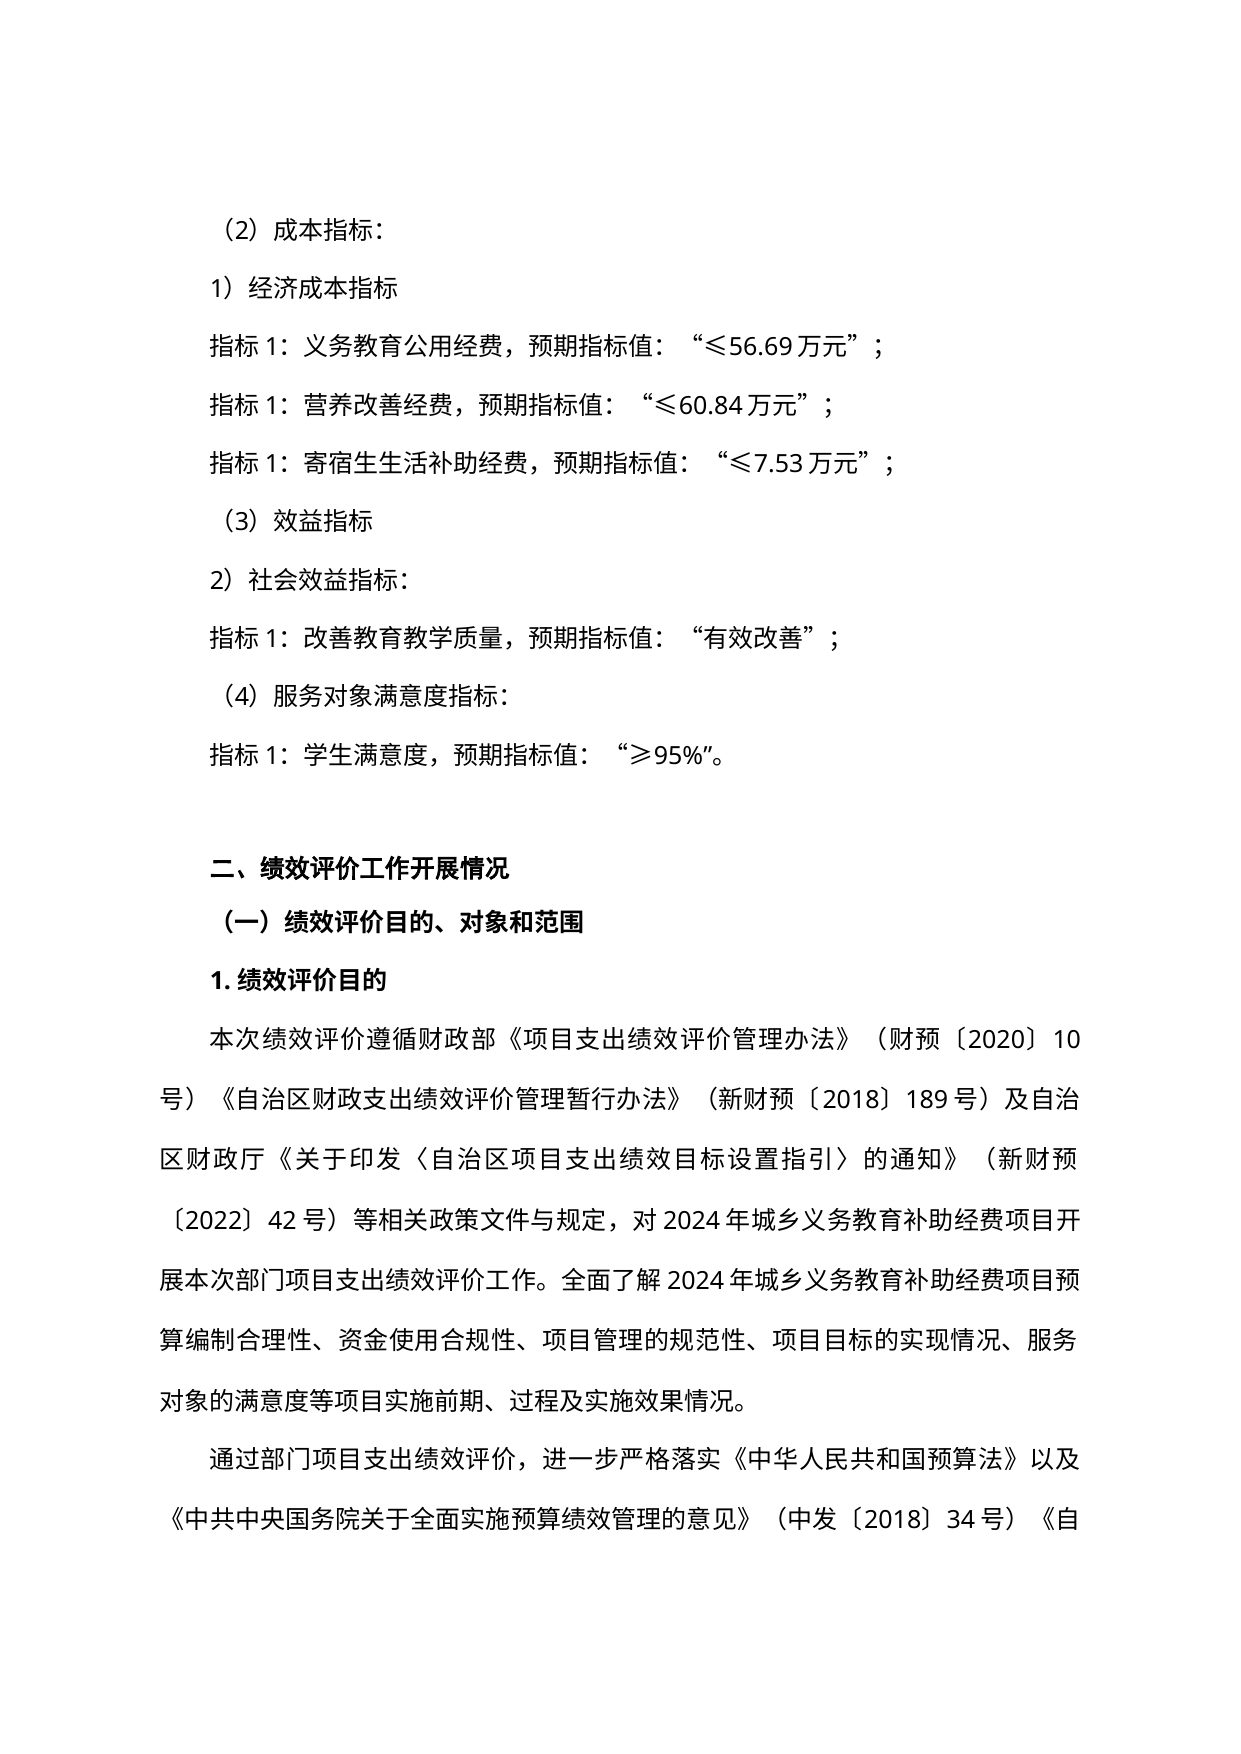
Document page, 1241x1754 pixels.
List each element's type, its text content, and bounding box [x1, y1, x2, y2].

list （2）成本指标： [159, 208, 1081, 248]
list 1）经济成本指标 [159, 267, 1081, 307]
list 指标1：寄宿生生活补助经费，预期指标值：“≤7.53万元”； [159, 442, 1081, 482]
text （一）绩效评价目的、对象和范围 [159, 901, 1081, 941]
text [159, 1437, 1081, 1538]
text 1. 绩效评价目的 [159, 959, 1081, 999]
list 指标1：营养改善经费，预期指标值：“≤60.84万元”； [159, 383, 1081, 423]
subtitle 二、绩效评价工作开展情况 [159, 846, 1081, 886]
list 2）社会效益指标： [159, 558, 1081, 598]
list （4）服务对象满意度指标： [159, 675, 1081, 715]
text 本次绩效评价遵循财政部《项目支出绩效评价管理办法》（财预〔2020〕10号）《自治区财政支出绩效评价管理暂行办法》（新财预〔2018〕189号）及自治区财政厅《关于印发〈自治区项目支出绩效目标设置指引〉的通知》（新财预〔2022〕42号）等相关政策文件与规定，对2024年城乡义务教育补助经费项目开展本次部门项目支出绩效评价工作。全面了解2024年城乡义务教育补助经费项目预算编制合理性、资金使用合规性、项目管理的规范性、项目目标的实现情况、服务对象的满意度等项目实施前期、过程及实施效果情况。 [159, 1017, 1081, 1419]
list （3）效益指标 [159, 500, 1081, 540]
list 指标1：改善教育教学质量，预期指标值：“有效改善”； [159, 617, 1081, 657]
list 指标1：义务教育公用经费，预期指标值：“≤56.69万元”； [159, 325, 1081, 365]
list 指标1：学生满意度，预期指标值：“≥95%”。 [159, 733, 1081, 773]
